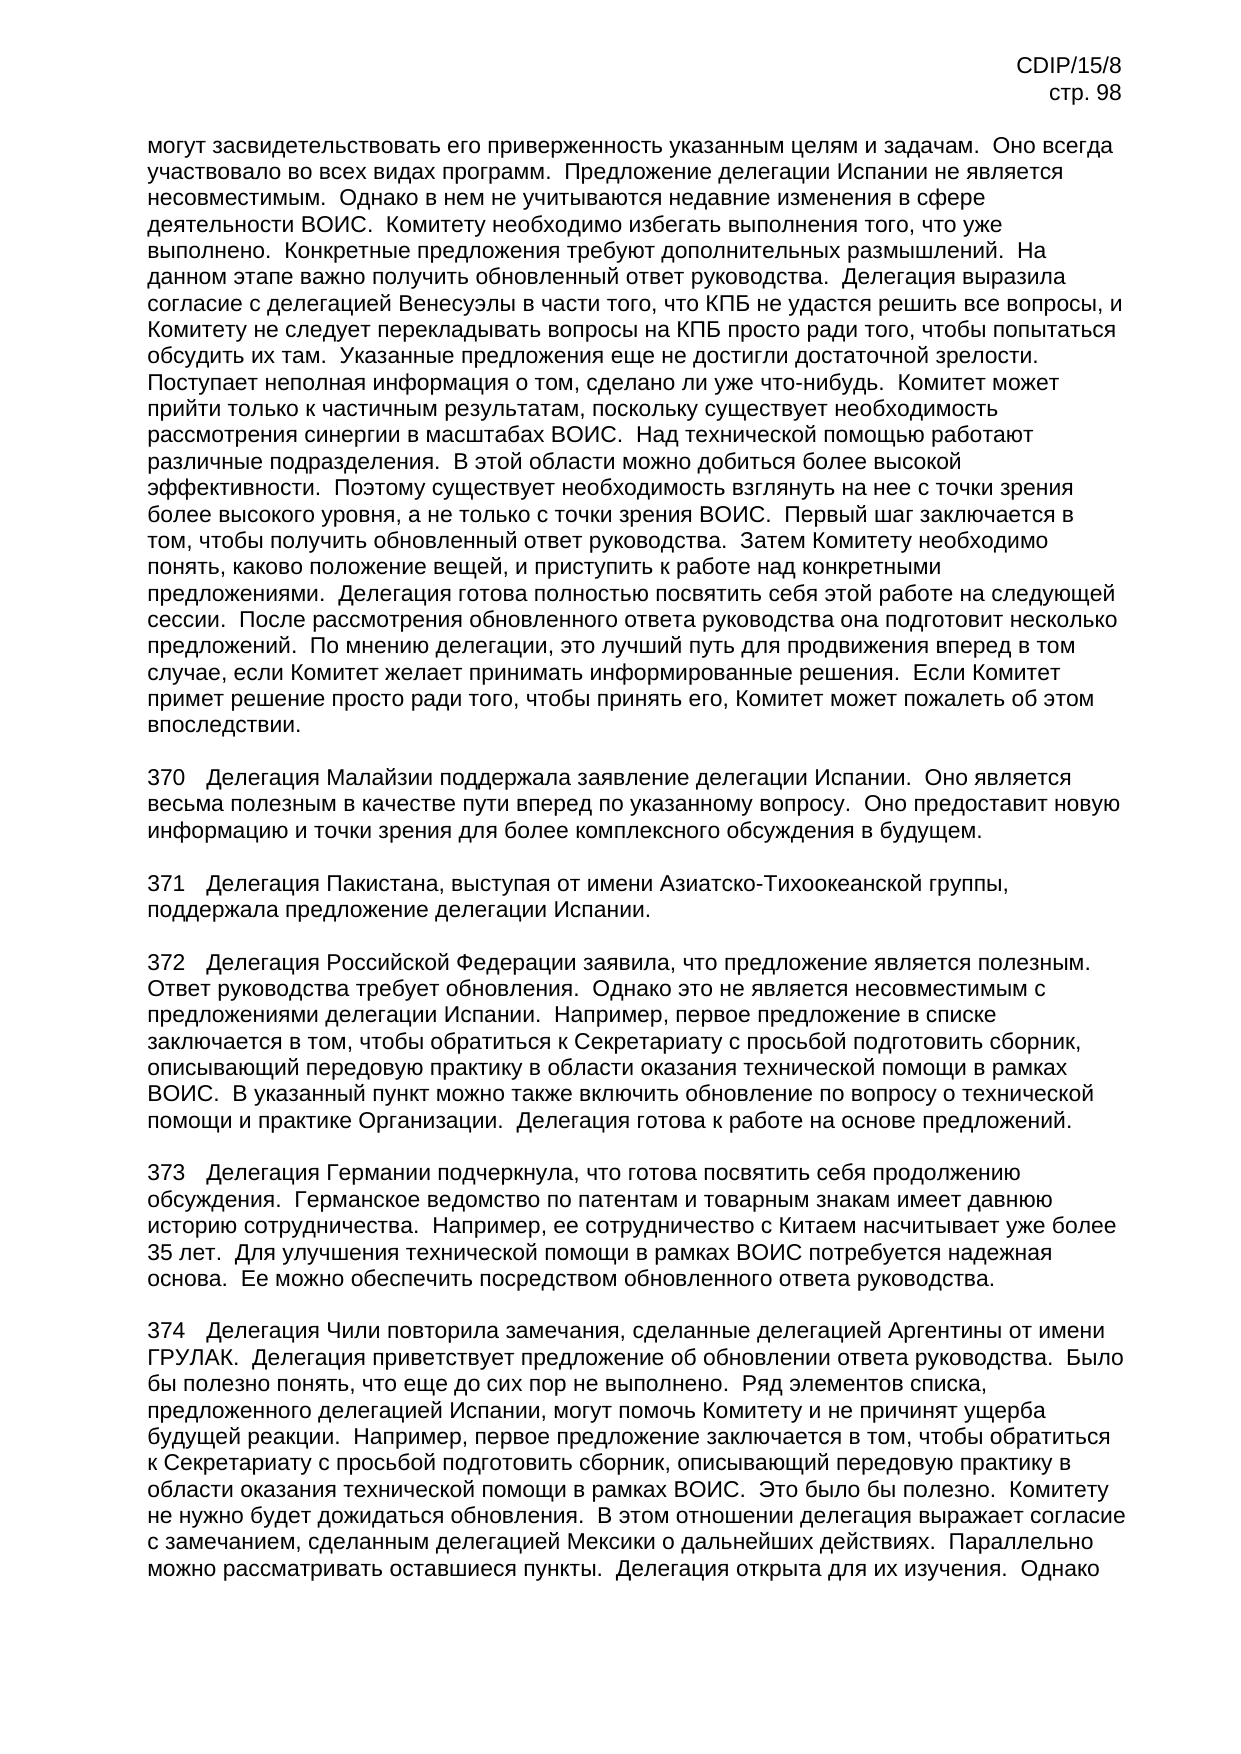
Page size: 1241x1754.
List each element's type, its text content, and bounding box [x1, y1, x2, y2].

text Делегация Малайзии поддержала заявление делегации Испании. Оно является весьма полезным в качестве пути вперед по указанному вопросу. Оно предоставит новую информацию и точки зрения для более комплексного обсуждения в будущем. [147, 764, 1126, 843]
text Делегация Германии подчеркнула, что готова посвятить себя продолжению обсуждения. Германское ведомство по патентам и товарным знакам имеет давнюю историю сотрудничества. Например, ее сотрудничество с Китаем насчитывает уже более 35 лет. Для улучшения технической помощи в рамках ВОИС потребуется надежная основа. Ее можно обеспечить посредством обновленного ответа руководства. [147, 1159, 1126, 1291]
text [147, 132, 1126, 738]
text Делегация Российской Федерации заявила, что предложение является полезным. Ответ руководства требует обновления. Однако это не является несовместимым с предложениями делегации Испании. Например, первое предложение в списке заключается в том, чтобы обратиться к Секретариату с просьбой подготовить сборник, описывающий передовую практику в области оказания технической помощи в рамках ВОИС. В указанный пункт можно также включить обновление по вопросу о технической помощи и практике Организации. Делегация готова к работе на основе предложений. [147, 948, 1126, 1133]
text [147, 1317, 1126, 1581]
text Делегация Пакистана, выступая от имени Азиатско-Тихоокеанской группы, поддержала предложение делегации Испании. [147, 869, 1126, 922]
